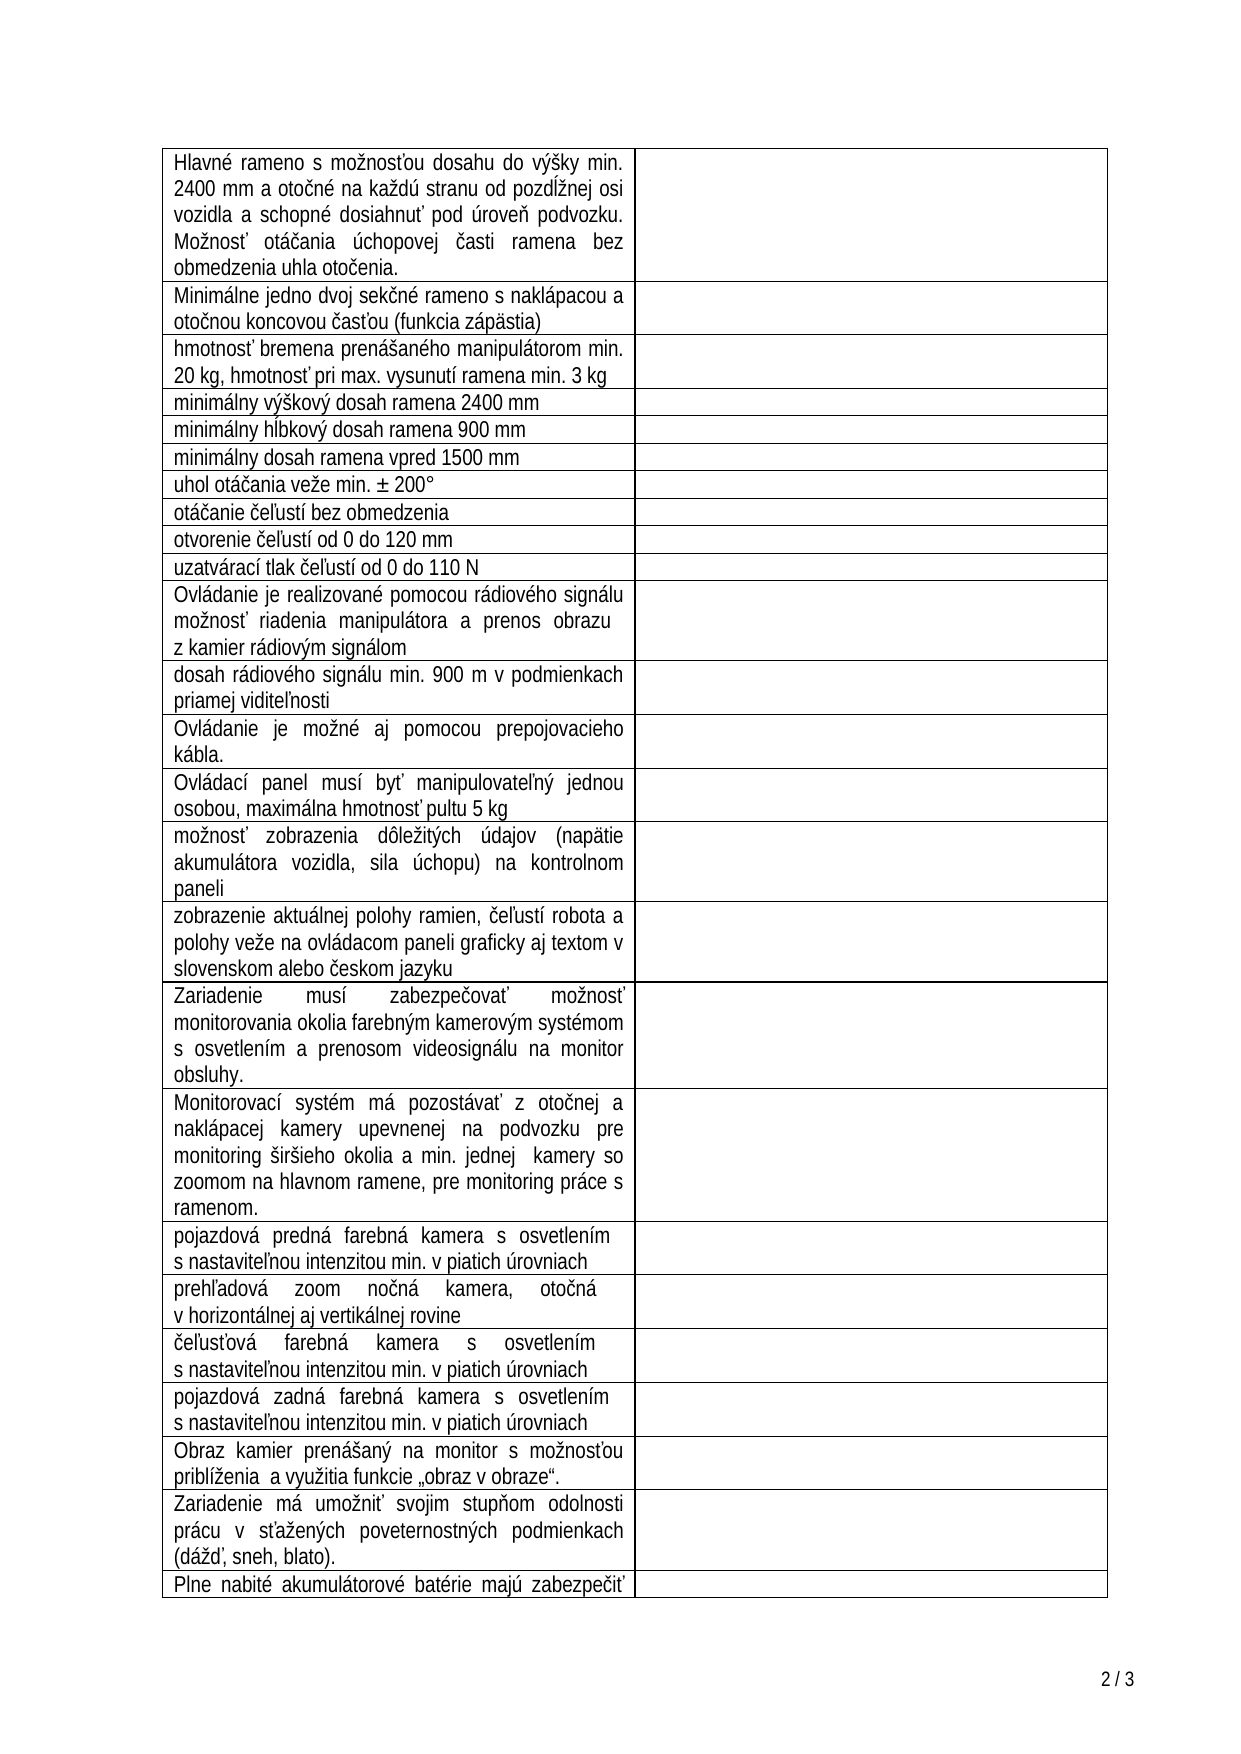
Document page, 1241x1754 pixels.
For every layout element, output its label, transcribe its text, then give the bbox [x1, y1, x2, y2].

table_cell [636, 1329, 1107, 1382]
table_cell čeľusťová farebná kamera s osvetlením s nastaviteľnou intenzitou min. v piatich úrovniach [163, 1329, 634, 1382]
table_cell Ovládanie je realizované pomocou rádiového signálu možnosť riadenia manipulátora a prenos obrazu z kamier rádiovým signálom [163, 581, 634, 660]
table_cell možnosť zobrazenia dôležitých údajov (napätie akumulátora vozidla, sila úchopu) na kontrolnom paneli [163, 822, 634, 901]
table_cell [636, 526, 1107, 552]
table_cell pojazdová zadná farebná kamera s osvetlením s nastaviteľnou intenzitou min. v piatich úrovniach [163, 1383, 634, 1436]
table_cell [636, 1571, 1107, 1597]
table_cell [636, 581, 1107, 660]
table_cell [636, 769, 1107, 821]
table_cell Monitorovací systém má pozostávať z otočnej a naklápacej kamery upevnenej na podvozku pre monitoring širšieho okolia a min. jednej kamery so zoomom na hlavnom ramene, pre monitoring práce s ramenom. [163, 1089, 634, 1221]
table_cell [636, 335, 1107, 388]
table_cell minimálny hĺbkový dosah ramena 900 mm [163, 416, 634, 443]
table_cell Obraz kamier prenášaný na monitor s možnosťou priblíženia a využitia funkcie „obraz v obraze“. [163, 1437, 634, 1489]
table_cell [636, 499, 1107, 525]
table_cell [636, 282, 1107, 334]
table_cell Ovládací panel musí byť manipulovateľný jednou osobou, maximálna hmotnosť pultu 5 kg [163, 769, 634, 821]
table_cell [636, 554, 1107, 580]
table_cell [636, 661, 1107, 714]
table_cell Zariadenie musí zabezpečovať možnosť monitorovania okolia farebným kamerovým systémom s osvetlením a prenosom videosignálu na monitor obsluhy. [163, 983, 634, 1088]
table_cell uzatvárací tlak čeľustí od 0 do 110 N [163, 554, 634, 580]
table_cell minimálny výškový dosah ramena 2400 mm [163, 389, 634, 415]
table_cell dosah rádiového signálu min. 900 m v podmienkach priamej viditeľnosti [163, 661, 634, 714]
table_cell [636, 471, 1107, 498]
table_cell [163, 1571, 634, 1597]
table_cell Hlavné rameno s možnosťou dosahu do výšky min. 2400 mm a otočné na každú stranu od pozdĺžnej osi vozidla a schopné dosiahnuť pod úroveň podvozku. Možnosť otáčania úchopovej časti ramena bez obmedzenia uhla otočenia. [163, 149, 634, 281]
table_cell [636, 1275, 1107, 1328]
table_cell [636, 149, 1107, 281]
table_cell Minimálne jedno dvoj sekčné rameno s naklápacou a otočnou koncovou časťou (funkcia zápästia) [163, 282, 634, 334]
table_cell [636, 444, 1107, 470]
table_cell Zariadenie má umožniť svojim stupňom odolnosti prácu v sťažených poveternostných podmienkach (dážď, sneh, blato). [163, 1490, 634, 1569]
table_cell hmotnosť bremena prenášaného manipulátorom min. 20 kg, hmotnosť pri max. vysunutí ramena min. 3 kg [163, 335, 634, 388]
table_cell otáčanie čeľustí bez obmedzenia [163, 499, 634, 525]
table_cell [636, 983, 1107, 1088]
table_cell otvorenie čeľustí od 0 do 120 mm [163, 526, 634, 552]
table_cell [636, 715, 1107, 767]
table_cell [636, 1490, 1107, 1569]
table_cell pojazdová predná farebná kamera s osvetlením s nastaviteľnou intenzitou min. v piatich úrovniach [163, 1222, 634, 1274]
table_cell [636, 1222, 1107, 1274]
table_cell [636, 822, 1107, 901]
table_cell [636, 1437, 1107, 1489]
table_cell [636, 389, 1107, 415]
table_cell [636, 1383, 1107, 1436]
table_cell uhol otáčania veže min. ± 200° [163, 471, 634, 498]
table_cell [636, 1089, 1107, 1221]
table_cell zobrazenie aktuálnej polohy ramien, čeľustí robota a polohy veže na ovládacom paneli graficky aj textom v slovenskom alebo českom jazyku [163, 902, 634, 981]
table_cell prehľadová zoom nočná kamera, otočná v horizontálnej aj vertikálnej rovine [163, 1275, 634, 1328]
table_cell [636, 902, 1107, 981]
table_cell [636, 416, 1107, 443]
table_cell Ovládanie je možné aj pomocou prepojovacieho kábla. [163, 715, 634, 767]
table_cell minimálny dosah ramena vpred 1500 mm [163, 444, 634, 470]
